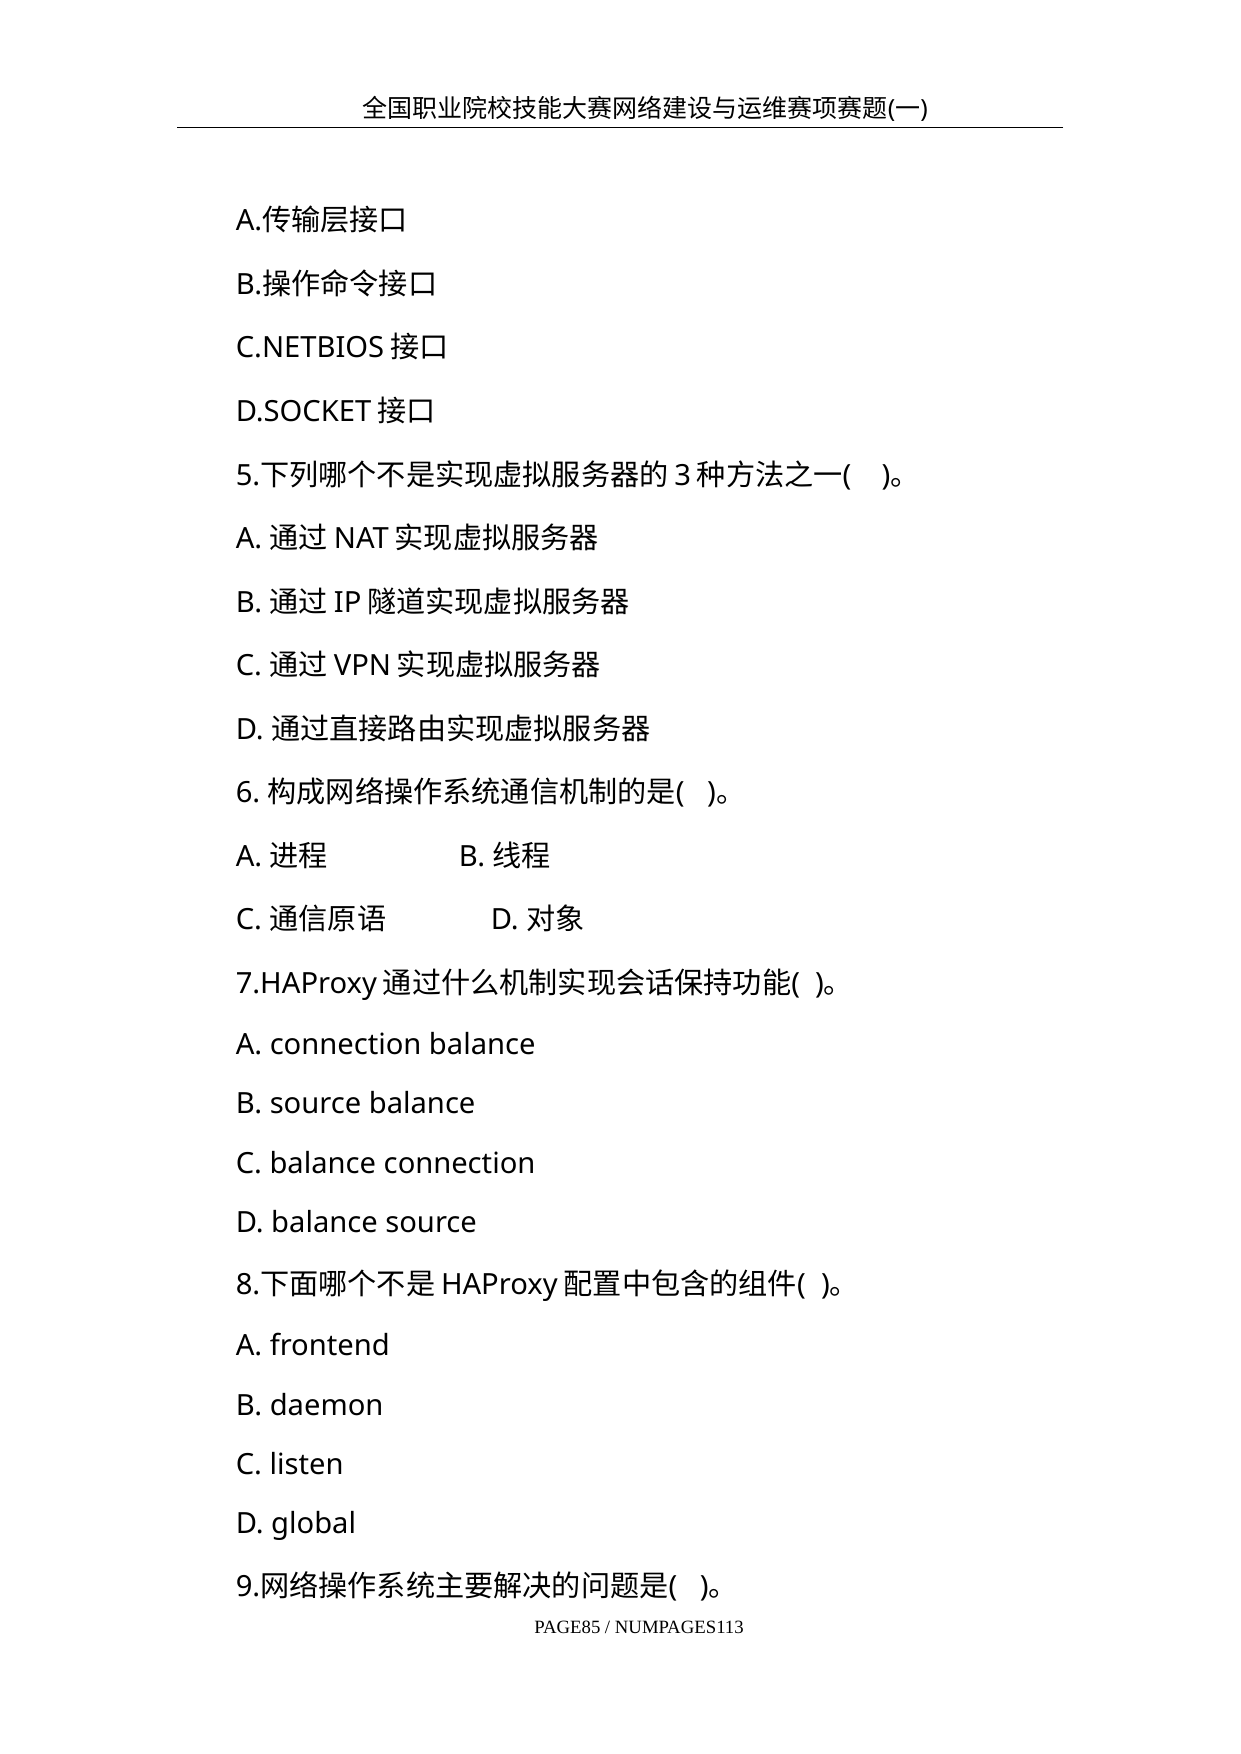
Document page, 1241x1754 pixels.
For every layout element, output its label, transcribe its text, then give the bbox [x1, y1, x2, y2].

text B. 通过IP隧道实现虚拟服务器 [177, 578, 1063, 621]
text D. global [177, 1503, 1063, 1542]
text C. 通过VPN实现虚拟服务器 [177, 642, 1063, 684]
text 5.下列哪个不是实现虚拟服务器的3种方法之一( )。 [177, 451, 1063, 493]
text 7.HAProxy通过什么机制实现会话保持功能( )。 [177, 959, 1063, 1002]
text 6. 构成网络操作系统通信机制的是( )。 [177, 769, 1063, 811]
text A. 通过NAT实现虚拟服务器 [177, 514, 1063, 557]
text C. 通信原语 D. 对象 [177, 896, 1063, 938]
text D. 通过直接路由实现虚拟服务器 [177, 705, 1063, 748]
text A. connection balance [177, 1023, 1063, 1063]
text B. source balance [177, 1082, 1063, 1122]
text 9.网络操作系统主要解决的问题是( )。 [177, 1562, 1063, 1605]
text D.SOCKET接口 [177, 387, 1063, 430]
text A.传输层接口 [177, 197, 1063, 239]
text C. balance connection [177, 1142, 1063, 1182]
text B.操作命令接口 [177, 260, 1063, 303]
text C.NETBIOS接口 [177, 324, 1063, 366]
text D. balance source [177, 1201, 1063, 1241]
text 8.下面哪个不是HAProxy配置中包含的组件( )。 [177, 1261, 1063, 1303]
text A. frontend [177, 1324, 1063, 1364]
text A. 进程 B. 线程 [177, 832, 1063, 875]
text B. daemon [177, 1384, 1063, 1423]
text C. listen [177, 1443, 1063, 1483]
